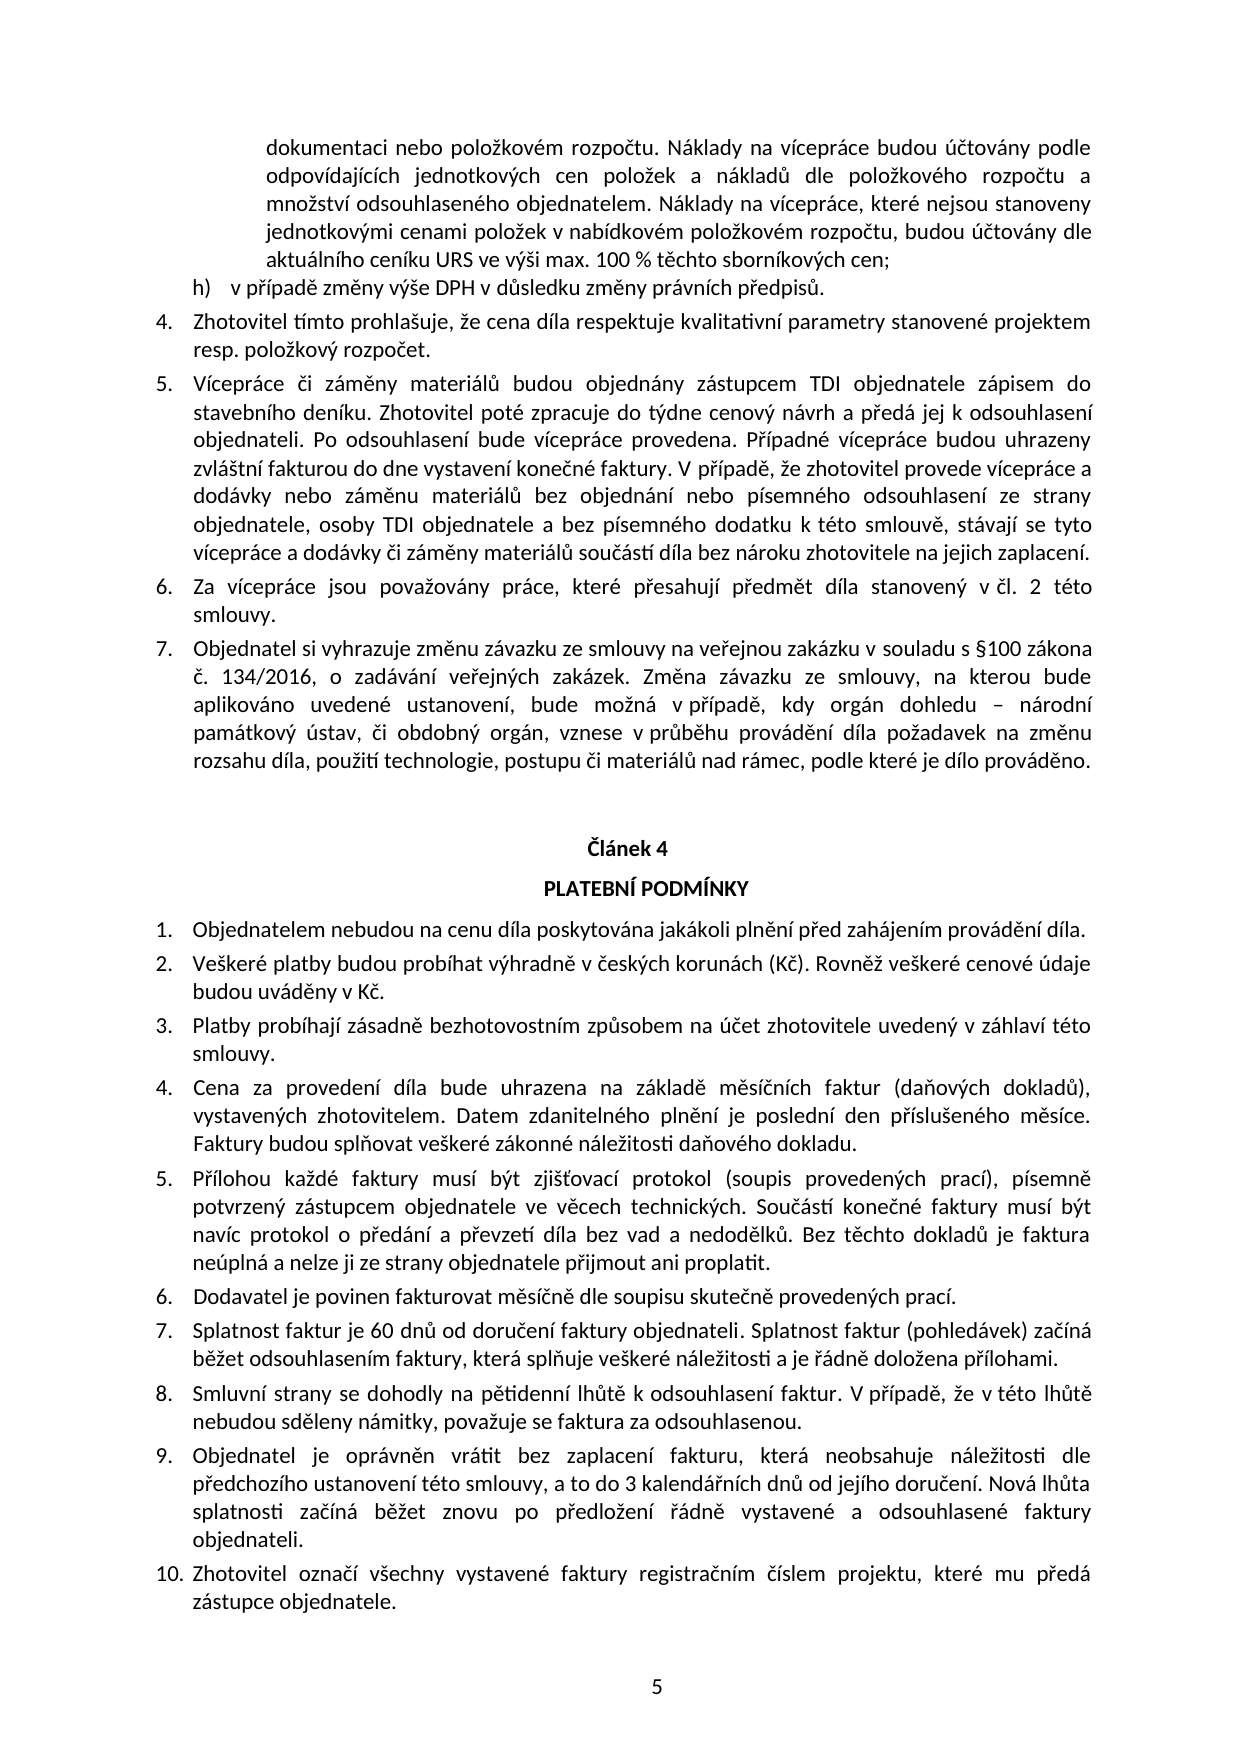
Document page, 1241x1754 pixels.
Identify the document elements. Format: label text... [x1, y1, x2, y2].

list Vícepráce či záměny materiálů budou objednány zástupcem TDI objednatele zápisem do stavebního deníku. Zhotovitel poté zpracuje do týdne cenový návrh a předá jej k odsouhlasení objednateli. Po odsouhlasení bude vícepráce provedena. Případné vícepráce budou uhrazeny zvláštní fakturou do dne vystavení konečné faktury. V případě, že zhotovitel provede vícepráce a dodávky nebo záměnu materiálů bez objednání nebo písemného odsouhlasení ze strany objednatele, osoby TDI objednatele a bez písemného dodatku k této smlouvě, stávají se tyto vícepráce a dodávky či záměny materiálů součástí díla bez nároku zhotovitele na jejich zaplacení. [156, 369, 1093, 566]
list Veškeré platby budou probíhat výhradně v českých korunách (Kč). Rovněž veškeré cenové údaje budou uváděny v Kč. [155, 949, 1093, 1005]
list Zhotovitel označí všechny vystavené faktury registračním číslem projektu, které mu předá zástupce objednatele. [155, 1559, 1093, 1615]
list Dodavatel je povinen fakturovat měsíčně dle soupisu skutečně provedených prací. [156, 1282, 1093, 1310]
list Za vícepráce jsou považovány práce, které přesahují předmět díla stanovený v čl. 2 této smlouvy. [156, 572, 1093, 628]
list Platební podmínky [200, 874, 1093, 902]
subtitle Článek 4 [162, 834, 1093, 862]
list Zhotovitel tímto prohlašuje, že cena díla respektuje kvalitativní parametry stanovené projektem resp. položkový rozpočet. [156, 307, 1093, 363]
list Objednatel je oprávněn vrátit bez zaplacení fakturu, která neobsahuje náležitosti dle předchozího ustanovení této smlouvy, a to do 3 kalendářních dnů od jejího doručení. Nová lhůta splatnosti začíná běžet znovu po předložení řádně vystavené a odsouhlasené faktury objednateli. [155, 1441, 1093, 1553]
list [236, 133, 1093, 273]
list Objednatel si vyhrazuje změnu závazku ze smlouvy na veřejnou zakázku v souladu s §100 zákona č. 134/2016, o zadávání veřejných zakázek. Změna závazku ze smlouvy, na kterou bude aplikováno uvedené ustanovení, bude možná v případě, kdy orgán dohledu – národní památkový ústav, či obdobný orgán, vznese v průběhu provádění díla požadavek na změnu rozsahu díla, použití technologie, postupu či materiálů nad rámec, podle které je dílo prováděno. [156, 634, 1093, 774]
list Cena za provedení díla bude uhrazena na základě měsíčních faktur (daňových dokladů), vystavených zhotovitelem. Datem zdanitelného plnění je poslední den příslušeného měsíce. Faktury budou splňovat veškeré zákonné náležitosti daňového dokladu. [156, 1073, 1093, 1158]
list Přílohou každé faktury musí být zjišťovací protokol (soupis provedených prací), písemně potvrzený zástupcem objednatele ve věcech technických. Součástí konečné faktury musí být navíc protokol o předání a převzetí díla bez vad a nedodělků. Bez těchto dokladů je faktura neúplná a nelze ji ze strany objednatele přijmout ani proplatit. [155, 1164, 1093, 1276]
list Splatnost faktur je 60 dnů od doručení faktury objednateli. Splatnost faktur (pohledávek) začíná běžet odsouhlasením faktury, která splňuje veškeré náležitosti a je řádně doložena přílohami. [155, 1316, 1093, 1372]
list v případě změny výše DPH v důsledku změny právních předpisů. [192, 273, 1093, 301]
list Objednatelem nebudou na cenu díla poskytována jakákoli plnění před zahájením provádění díla. [155, 915, 1093, 943]
list Platby probíhají zásadně bezhotovostním způsobem na účet zhotovitele uvedený v záhlaví této smlouvy. [155, 1011, 1093, 1067]
list Smluvní strany se dohodly na pětidenní lhůtě k odsouhlasení faktur. V případě, že v této lhůtě nebudou sděleny námitky, považuje se faktura za odsouhlasenou. [155, 1379, 1093, 1435]
